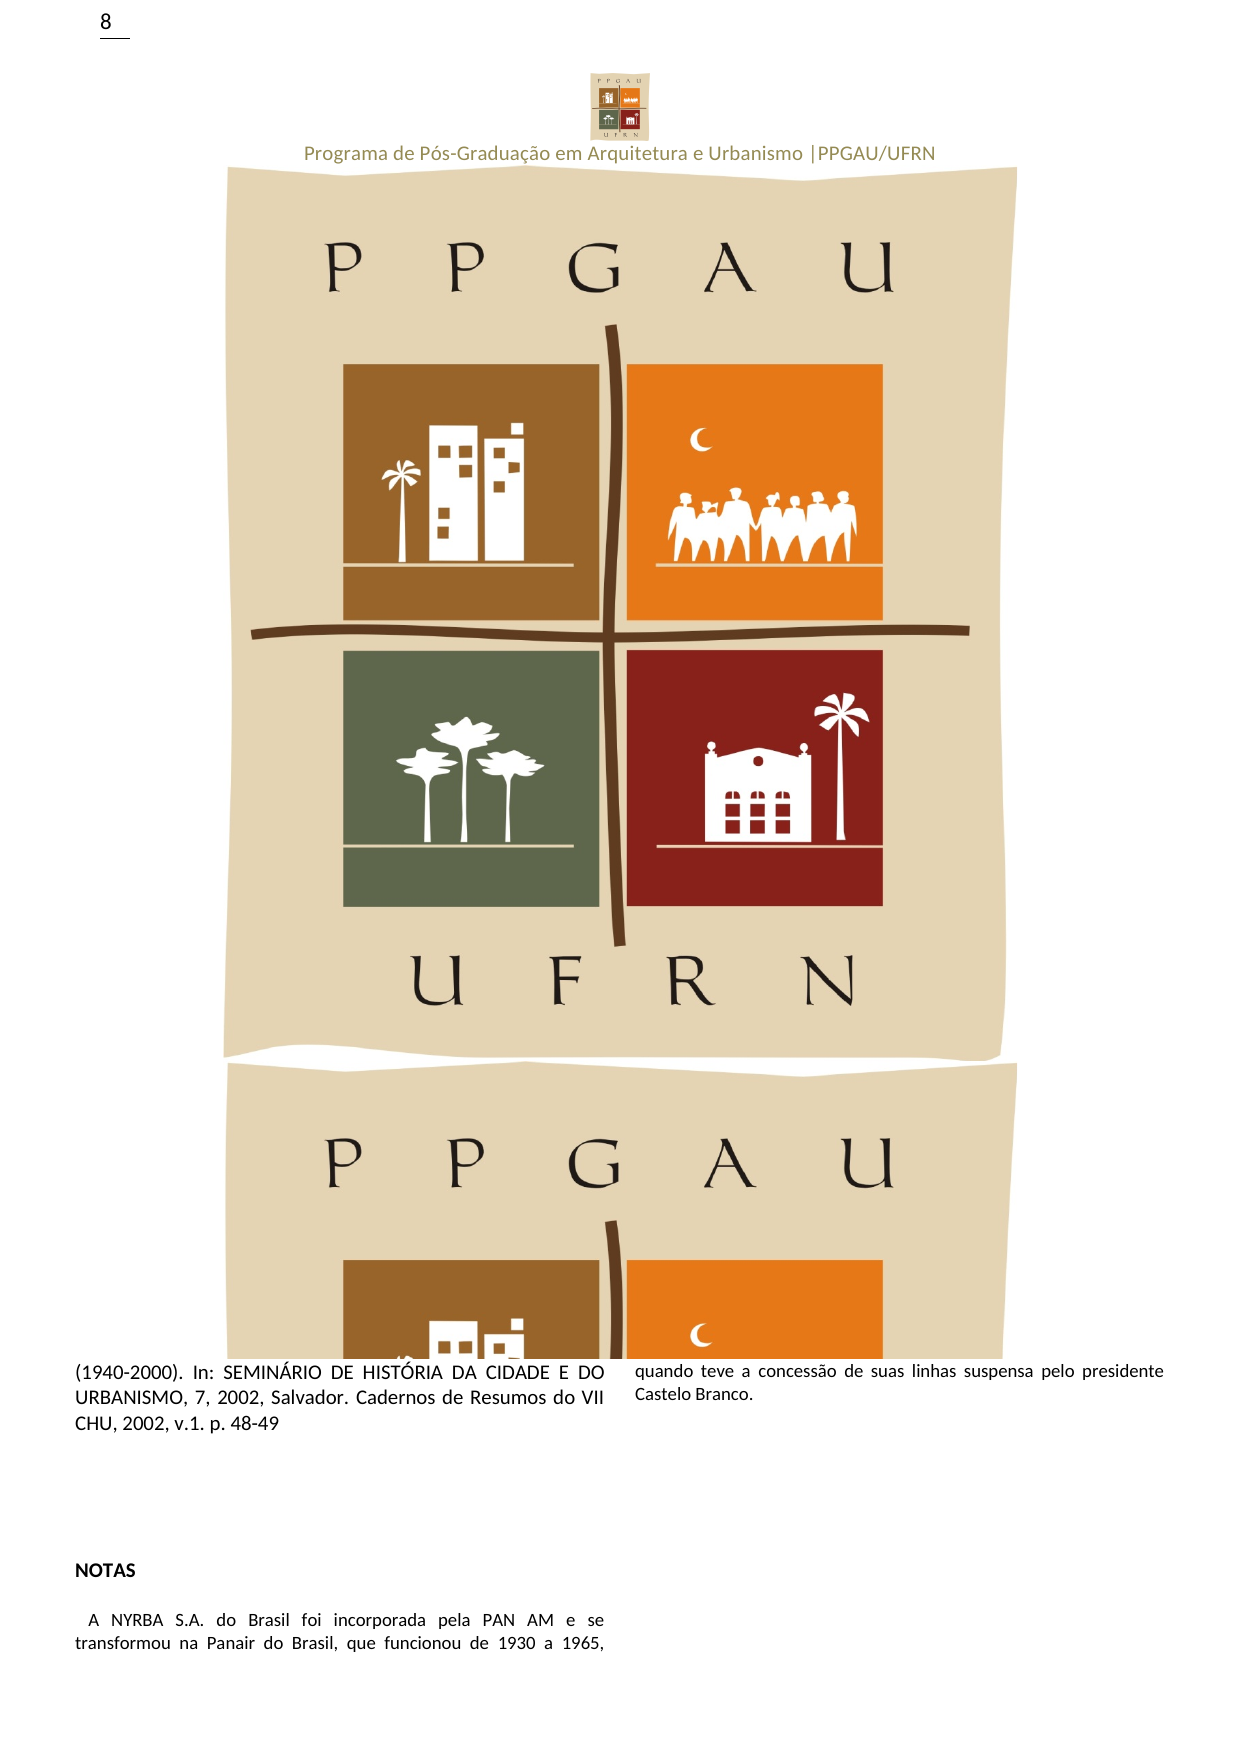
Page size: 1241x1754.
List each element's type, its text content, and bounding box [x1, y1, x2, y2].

text A NYRBA S.A. do Brasil foi incorporada pela PAN AM e se transformou na Panair do Brasil, que funcionou de 1930 a 1965, quando teve a concessão de suas linhas suspensa pelo presidente Castelo Branco. [75, 1608, 605, 1654]
picture [223, 165, 1018, 1359]
text VELOSO, Maísa; BENTES SOBRINHA, Dulce. Do Grande Hotel aos palaces e resorts: os empreendimentos hoteleiros na transformação da estrutura e da paisagem urbana de Natal (1940-2000). In: SEMINÁRIO DE HISTÓRIA DA CIDADE E DO URBANISMO, 7, 2002, Salvador. Cadernos de Resumos do VII CHU, 2002, v.1. p. 48-49 [75, 1359, 605, 1435]
text A NYRBA S.A. do Brasil foi incorporada pela PAN AM e se transformou na Panair do Brasil, que funcionou de 1930 a 1965, quando teve a concessão de suas linhas suspensa pelo presidente Castelo Branco. [635, 1359, 1165, 1405]
text NOTAS [75, 1558, 605, 1583]
picture [590, 73, 650, 141]
